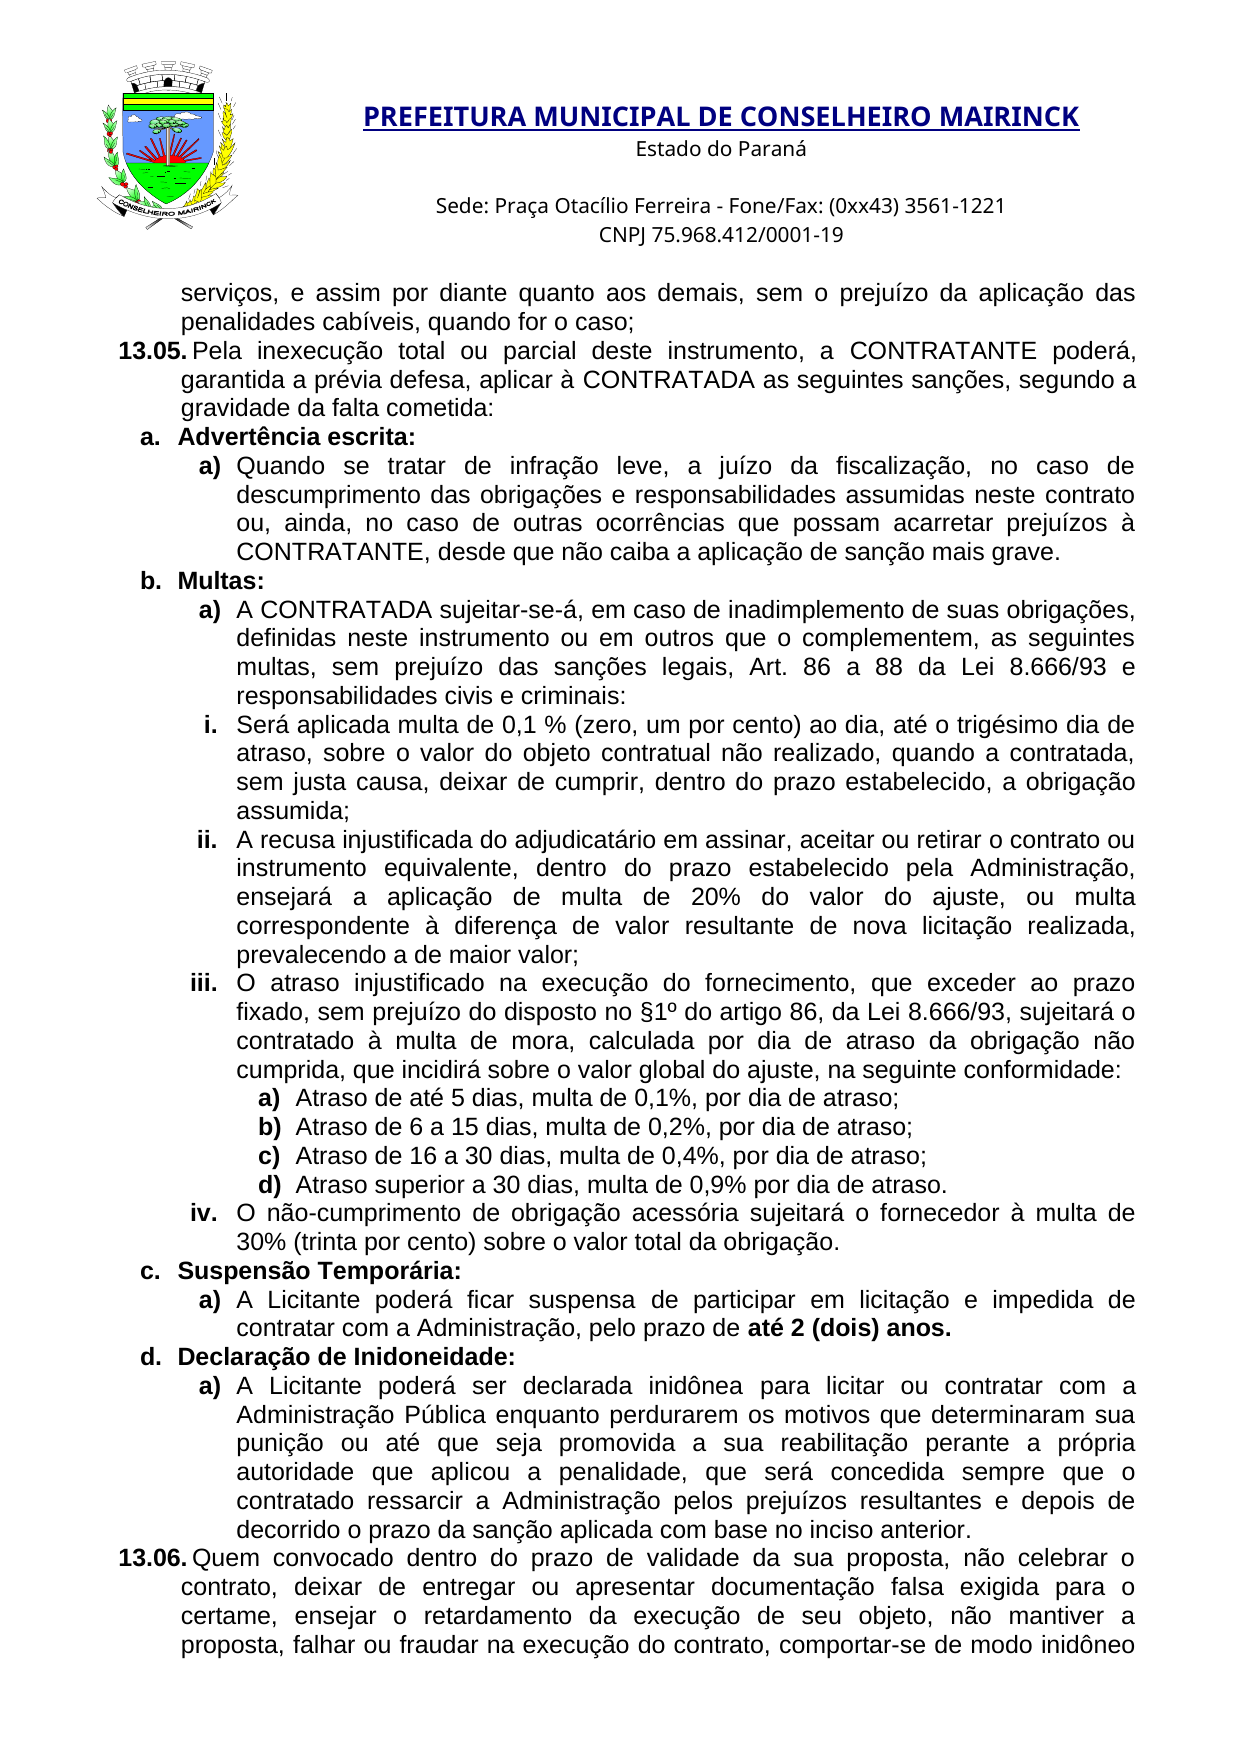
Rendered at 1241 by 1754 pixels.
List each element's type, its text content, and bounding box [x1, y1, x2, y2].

list A Licitante poderá ser declarada inidônea para licitar ou contratar com a Administração Pública enquanto perdurarem os motivos que determinaram sua punição ou até que seja promovida a sua reabilitação perante a própria autoridade que aplicou a penalidade, que será concedida sempre que o contratado ressarcir a Administração pelos prejuízos resultantes e depois de decorrido o prazo da sanção aplicada com base no inciso anterior. [199, 1371, 1137, 1543]
list Multas: [140, 566, 1137, 595]
list Atraso de até 5 dias, multa de 0,1%, por dia de atraso; [258, 1083, 1102, 1112]
list A recusa injustificada do adjudicatário em assinar, aceitar ou retirar o contrato ou instrumento equivalente, dentro do prazo estabelecido pela Administração, ensejará a aplicação de multa de 20% do valor do ajuste, ou multa correspondente à diferença de valor resultante de nova licitação realizada, prevalecendo a de maior valor; [217, 825, 1137, 968]
list Atraso de 6 a 15 dias, multa de 0,2%, por dia de atraso; [258, 1112, 1102, 1141]
list Atraso superior a 30 dias, multa de 0,9% por dia de atraso. [258, 1170, 1102, 1198]
list Quando se tratar de infração leve, a juízo da fiscalização, no caso de descumprimento das obrigações e responsabilidades assumidas neste contrato ou, ainda, no caso de outras ocorrências que possam acarretar prejuízos à CONTRATANTE, desde que não caiba a aplicação de sanção mais grave. [199, 451, 1137, 566]
list O atraso injustificado na execução do fornecimento, que exceder ao prazo fixado, sem prejuízo do disposto no §1º do artigo 86, da Lei 8.666/93, sujeitará o contratado à multa de mora, calculada por dia de atraso da obrigação não cumprida, que incidirá sobre o valor global do ajuste, na seguinte conformidade: [217, 968, 1137, 1083]
list Suspensão Temporária: [140, 1256, 1137, 1285]
list Será aplicada multa de 0,1 % (zero, um por cento) ao dia, até o trigésimo dia de atraso, sobre o valor do objeto contratual não realizado, quando a contratada, sem justa causa, deixar de cumprir, dentro do prazo estabelecido, a obrigação assumida; [217, 710, 1137, 825]
list Declaração de Inidoneidade: [140, 1342, 1137, 1371]
list Pela inexecução total ou parcial deste instrumento, a CONTRATANTE poderá, garantida a prévia defesa, aplicar à CONTRATADA as seguintes sanções, segundo a gravidade da falta cometida: [118, 336, 1137, 422]
list Atraso de 16 a 30 dias, multa de 0,4%, por dia de atraso; [258, 1141, 1102, 1170]
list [118, 1543, 1137, 1658]
list A CONTRATADA sujeitar-se-á, em caso de inadimplemento de suas obrigações, definidas neste instrumento ou em outros que o complementem, as seguintes multas, sem prejuízo das sanções legais, Art. 86 a 88 da Lei 8.666/93 e responsabilidades civis e criminais: [199, 595, 1137, 710]
list Advertência escrita: [140, 422, 1137, 451]
list A Licitante poderá ficar suspensa de participar em licitação e impedida de contratar com a Administração, pelo prazo de até 2 (dois) anos. [199, 1285, 1137, 1342]
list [118, 278, 1137, 336]
list O não-cumprimento de obrigação acessória sujeitará o fornecedor à multa de 30% (trinta por cento) sobre o valor total da obrigação. [217, 1198, 1137, 1256]
